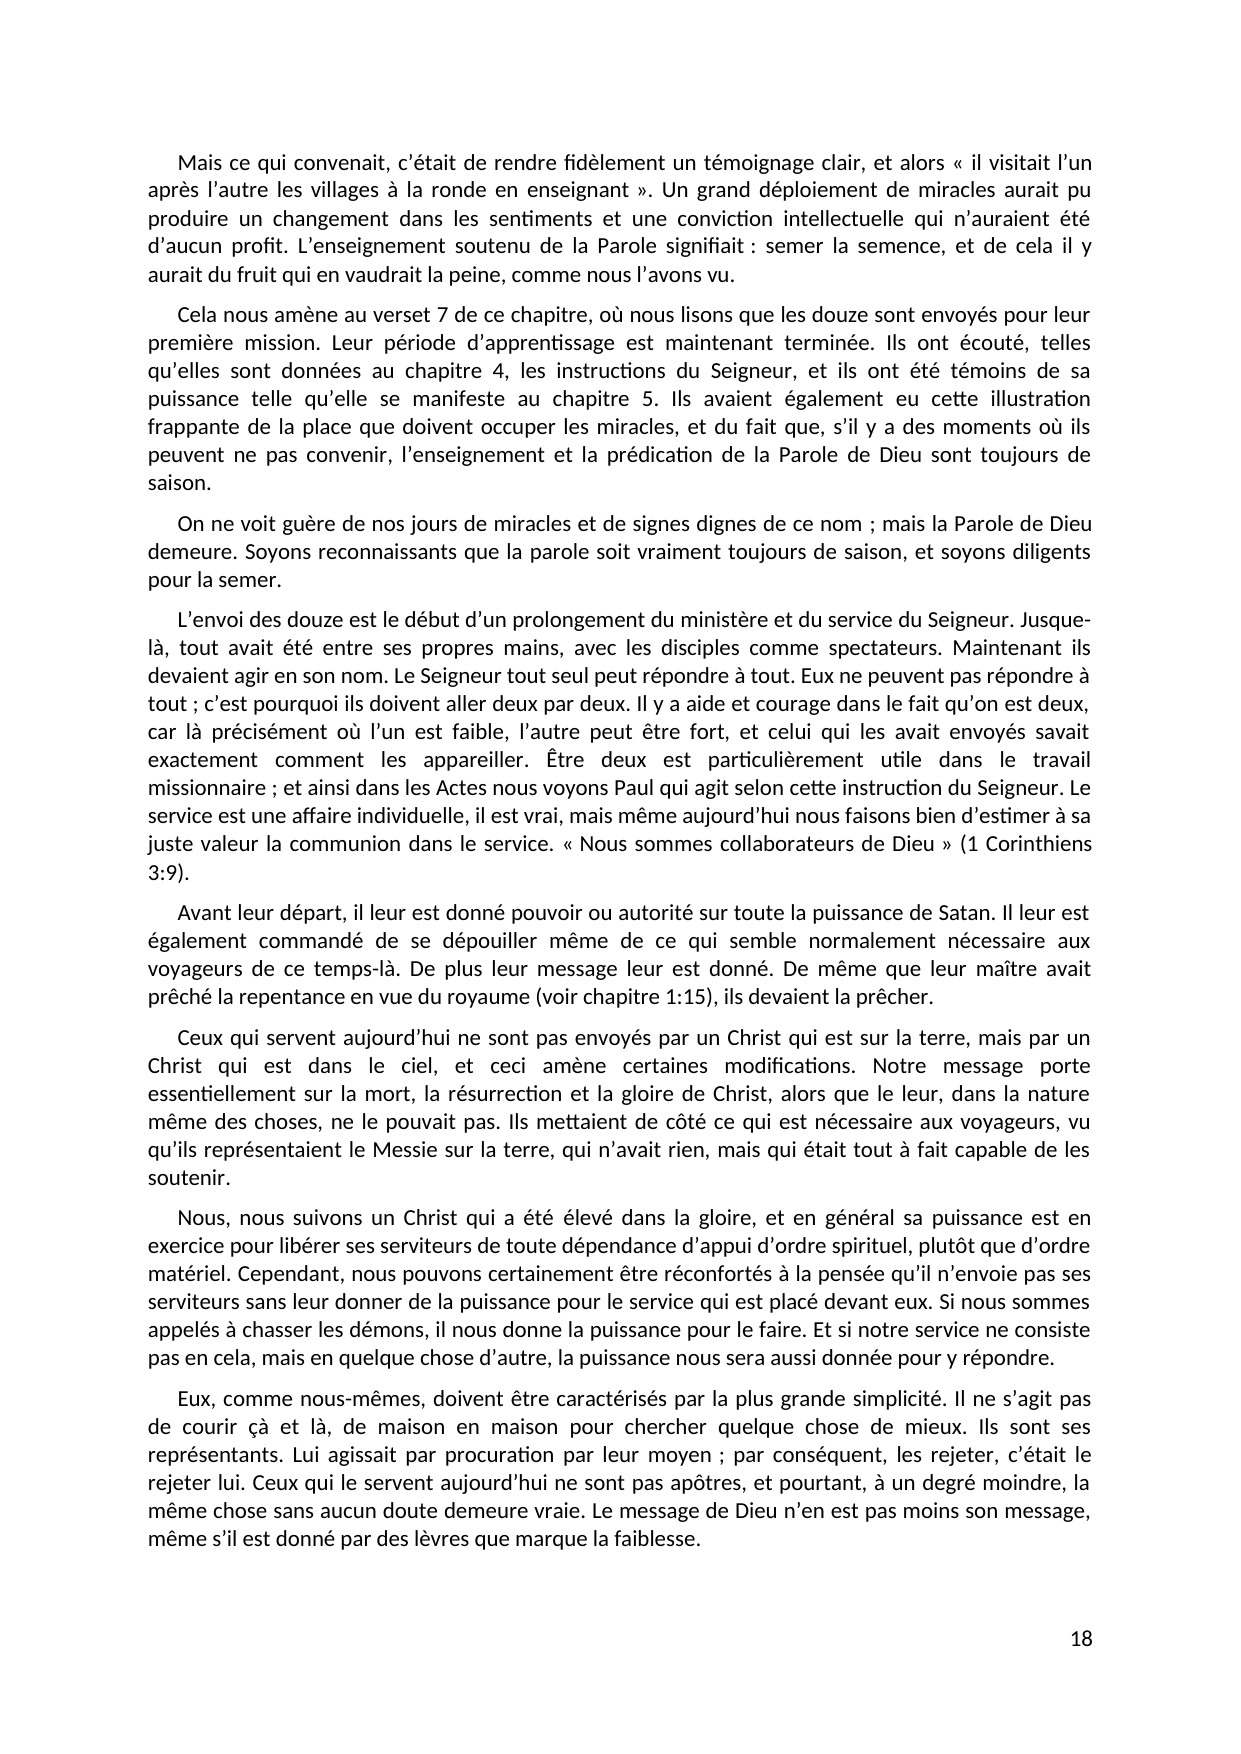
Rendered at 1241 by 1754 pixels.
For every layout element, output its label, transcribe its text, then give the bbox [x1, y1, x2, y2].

text Nous, nous suivons un Christ qui a été élevé dans la gloire, et en général sa puissance est en exercice pour libérer ses serviteurs de toute dépendance d’appui d’ordre spirituel, plutôt que d’ordre matériel. Cependant, nous pouvons certainement être réconfortés à la pensée qu’il n’envoie pas ses serviteurs sans leur donner de la puissance pour le service qui est placé devant eux. Si nous sommes appelés à chasser les démons, il nous donne la puissance pour le faire. Et si notre service ne consiste pas en cela, mais en quelque chose d’autre, la puissance nous sera aussi donnée pour y répondre. [148, 1203, 1093, 1371]
text Avant leur départ, il leur est donné pouvoir ou autorité sur toute la puissance de Satan. Il leur est également commandé de se dépouiller même de ce qui semble normalement nécessaire aux voyageurs de ce temps-là. De plus leur message leur est donné. De même que leur maître avait prêché la repentance en vue du royaume (voir chapitre 1:15), ils devaient la prêcher. [148, 898, 1093, 1010]
text Ceux qui servent aujourd’hui ne sont pas envoyés par un Christ qui est sur la terre, mais par un Christ qui est dans le ciel, et ceci amène certaines modifications. Notre message porte essentiellement sur la mort, la résurrection et la gloire de Christ, alors que le leur, dans la nature même des choses, ne le pouvait pas. Ils mettaient de côté ce qui est nécessaire aux voyageurs, vu qu’ils représentaient le Messie sur la terre, qui n’avait rien, mais qui était tout à fait capable de les soutenir. [148, 1023, 1093, 1191]
text Cela nous amène au verset 7 de ce chapitre, où nous lisons que les douze sont envoyés pour leur première mission. Leur période d’apprentissage est maintenant terminée. Ils ont écouté, telles qu’elles sont données au chapitre 4, les instructions du Seigneur, et ils ont été témoins de sa puissance telle qu’elle se manifeste au chapitre 5. Ils avaient également eu cette illustration frappante de la place que doivent occuper les miracles, et du fait que, s’il y a des moments où ils peuvent ne pas convenir, l’enseignement et la prédication de la Parole de Dieu sont toujours de saison. [148, 300, 1093, 496]
text L’envoi des douze est le début d’un prolongement du ministère et du service du Seigneur. Jusque-là, tout avait été entre ses propres mains, avec les disciples comme spectateurs. Maintenant ils devaient agir en son nom. Le Seigneur tout seul peut répondre à tout. Eux ne peuvent pas répondre à tout ; c’est pourquoi ils doivent aller deux par deux. Il y a aide et courage dans le fait qu’on est deux, car là précisément où l’un est faible, l’autre peut être fort, et celui qui les avait envoyés savait exactement comment les appareiller. Être deux est particulièrement utile dans le travail missionnaire ; et ainsi dans les Actes nous voyons Paul qui agit selon cette instruction du Seigneur. Le service est une affaire individuelle, il est vrai, mais même aujourd’hui nous faisons bien d’estimer à sa juste valeur la communion dans le service. « Nous sommes collaborateurs de Dieu » (1 Corinthiens 3:9). [148, 605, 1093, 886]
text Mais ce qui convenait, c’était de rendre fidèlement un témoignage clair, et alors « il visitait l’un après l’autre les villages à la ronde en enseignant ». Un grand déploiement de miracles aurait pu produire un changement dans les sentiments et une conviction intellectuelle qui n’auraient été d’aucun profit. L’enseignement soutenu de la Parole signifiait : semer la semence, et de cela il y aurait du fruit qui en vaudrait la peine, comme nous l’avons vu. [148, 148, 1093, 288]
text Eux, comme nous-mêmes, doivent être caractérisés par la plus grande simplicité. Il ne s’agit pas de courir çà et là, de maison en maison pour chercher quelque chose de mieux. Ils sont ses représentants. Lui agissait par procuration par leur moyen ; par conséquent, les rejeter, c’était le rejeter lui. Ceux qui le servent aujourd’hui ne sont pas apôtres, et pourtant, à un degré moindre, la même chose sans aucun doute demeure vraie. Le message de Dieu n’en est pas moins son message, même s’il est donné par des lèvres que marque la faiblesse. [148, 1384, 1093, 1552]
text On ne voit guère de nos jours de miracles et de signes dignes de ce nom ; mais la Parole de Dieu demeure. Soyons reconnaissants que la parole soit vraiment toujours de saison, et soyons diligents pour la semer. [148, 509, 1093, 593]
